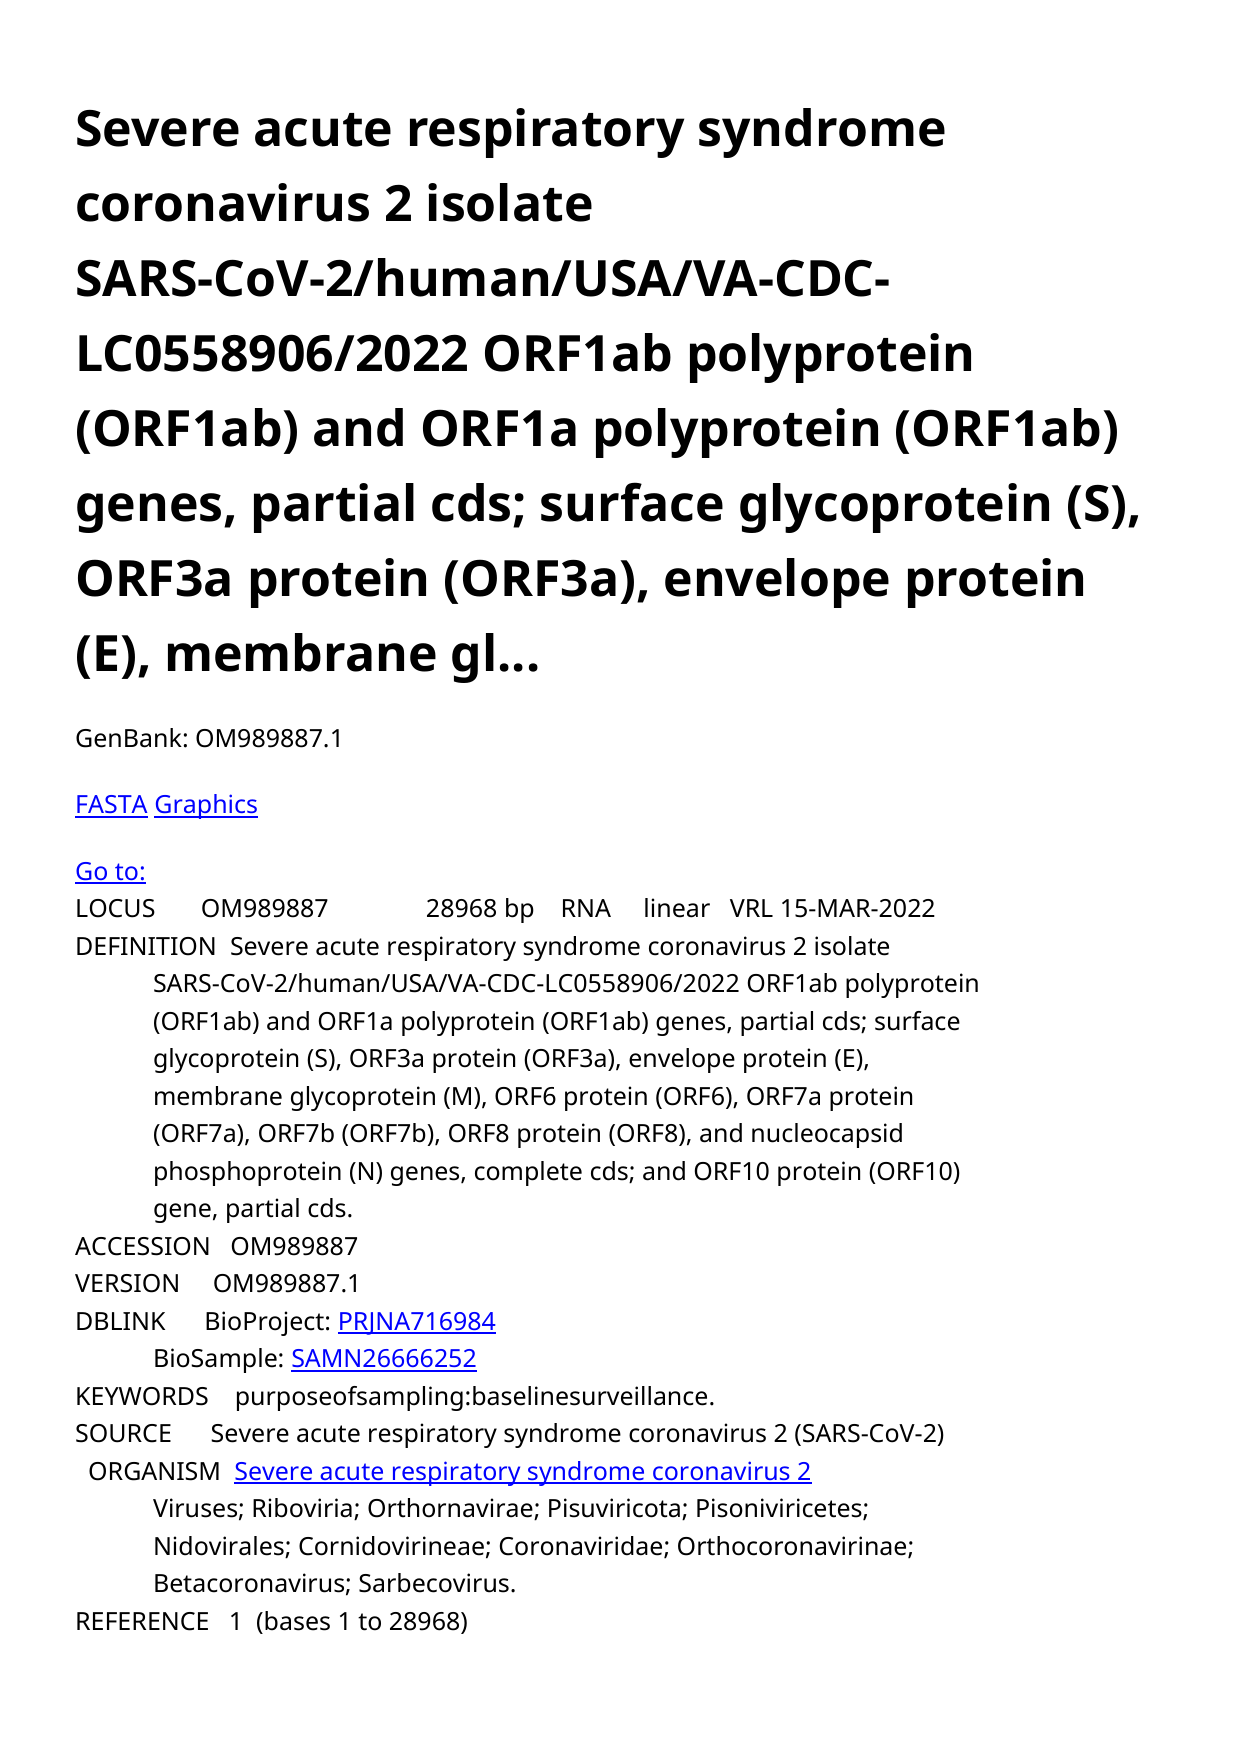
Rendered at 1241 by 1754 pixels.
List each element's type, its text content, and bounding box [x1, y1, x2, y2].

text (ORF1ab) and ORF1a polyprotein (ORF1ab) genes, partial cds; surface [75, 1002, 1165, 1039]
text Viruses; Riboviria; Orthornavirae; Pisuviricota; Pisoniviricetes; [75, 1489, 1165, 1527]
text membrane glycoprotein (M), ORF6 protein (ORF6), ORF7a protein [75, 1077, 1165, 1114]
text BioSample: SAMN26666252 [75, 1339, 1165, 1377]
text DBLINK BioProject: PRJNA716984 [75, 1302, 1165, 1339]
text Nidovirales; Cornidovirineae; Coronaviridae; Orthocoronavirinae; [75, 1527, 1165, 1564]
text VERSION OM989887.1 [75, 1264, 1165, 1302]
text REFERENCE 1 (bases 1 to 28968) [75, 1602, 1165, 1639]
text glycoprotein (S), ORF3a protein (ORF3a), envelope protein (E), [75, 1039, 1165, 1077]
text gene, partial cds. [75, 1189, 1165, 1227]
text Severe acute respiratory syndrome coronavirus 2 isolate SARS-CoV-2/human/USA/VA-CDC-LC0558906/2022 ORF1ab polyprotein (ORF1ab) and ORF1a polyprotein (ORF1ab) genes, partial cds; surface glycoprotein (S), ORF3a protein (ORF3a), envelope protein (E), membrane gl... [75, 89, 1165, 689]
text GenBank: OM989887.1 [75, 719, 1165, 756]
text ORGANISM Severe acute respiratory syndrome coronavirus 2 [75, 1452, 1165, 1489]
text SARS-CoV-2/human/USA/VA-CDC-LC0558906/2022 ORF1ab polyprotein [75, 964, 1165, 1002]
text FASTA Graphics [75, 785, 1165, 823]
text LOCUS OM989887 28968 bp RNA linear VRL 15-MAR-2022 [75, 889, 1165, 927]
text Go to: [75, 852, 1165, 889]
text Betacoronavirus; Sarbecovirus. [75, 1564, 1165, 1602]
text SOURCE Severe acute respiratory syndrome coronavirus 2 (SARS-CoV-2) [75, 1414, 1165, 1452]
text ACCESSION OM989887 [75, 1227, 1165, 1264]
text phosphoprotein (N) genes, complete cds; and ORF10 protein (ORF10) [75, 1152, 1165, 1189]
text KEYWORDS purposeofsampling:baselinesurveillance. [75, 1377, 1165, 1414]
text (ORF7a), ORF7b (ORF7b), ORF8 protein (ORF8), and nucleocapsid [75, 1114, 1165, 1152]
text DEFINITION Severe acute respiratory syndrome coronavirus 2 isolate [75, 927, 1165, 964]
